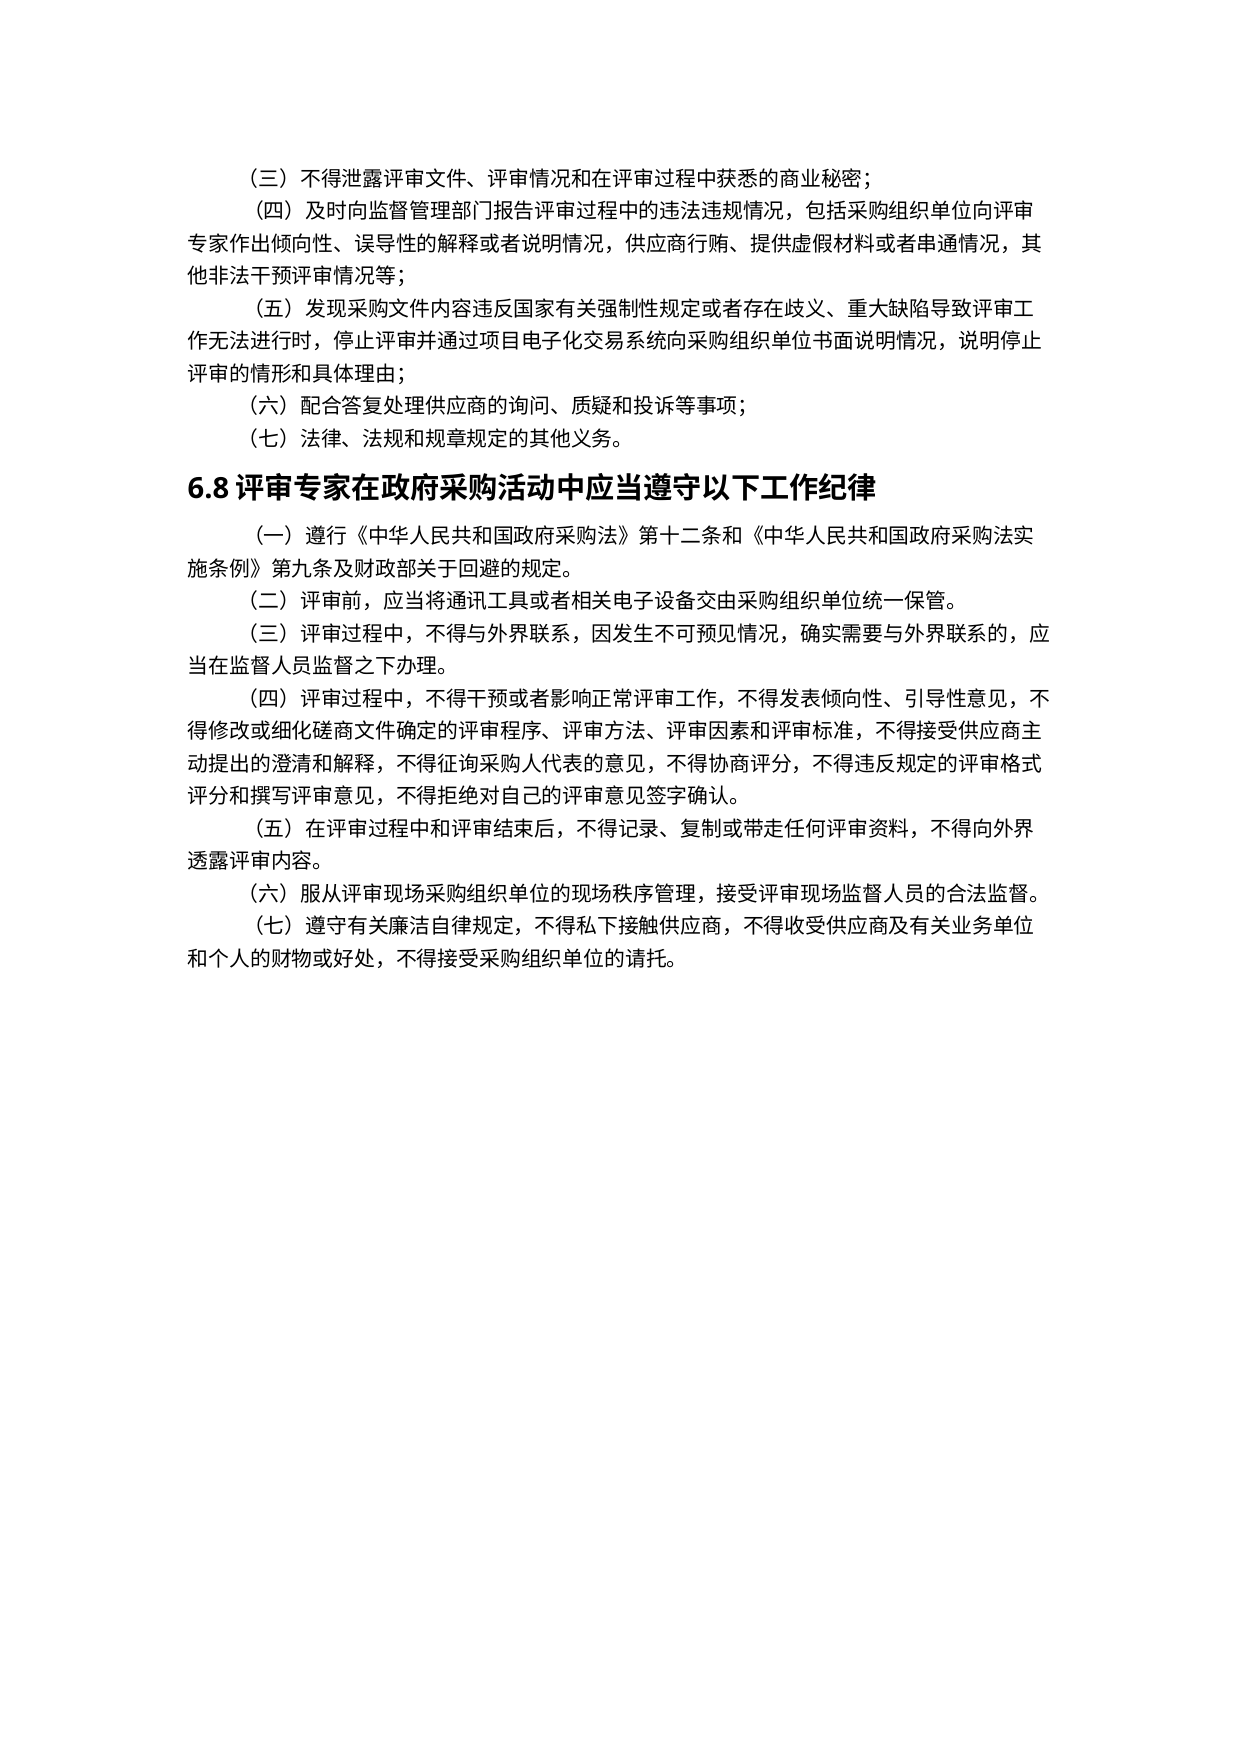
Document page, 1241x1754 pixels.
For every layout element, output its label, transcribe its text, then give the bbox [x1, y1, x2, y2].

text （七）法律、法规和规章规定的其他义务。 [187, 422, 1053, 454]
text （七）遵守有关廉洁自律规定，不得私下接触供应商，不得收受供应商及有关业务单位和个人的财物或好处，不得接受采购组织单位的请托。 [187, 909, 1053, 974]
text （五）在评审过程中和评审结束后，不得记录、复制或带走任何评审资料，不得向外界透露评审内容。 [187, 812, 1053, 877]
text （二）评审前，应当将通讯工具或者相关电子设备交由采购组织单位统一保管。 [187, 584, 1053, 617]
text （五）发现采购文件内容违反国家有关强制性规定或者存在歧义、重大缺陷导致评审工作无法进行时，停止评审并通过项目电子化交易系统向采购组织单位书面说明情况，说明停止评审的情形和具体理由； [187, 292, 1053, 389]
text （六）服从评审现场采购组织单位的现场秩序管理，接受评审现场监督人员的合法监督。 [187, 877, 1053, 909]
text （六）配合答复处理供应商的询问、质疑和投诉等事项； [187, 389, 1053, 422]
text 6.8评审专家在政府采购活动中应当遵守以下工作纪律 [187, 454, 1053, 519]
text （三）评审过程中，不得与外界联系，因发生不可预见情况，确实需要与外界联系的，应当在监督人员监督之下办理。 [187, 617, 1053, 682]
text （四）及时向监督管理部门报告评审过程中的违法违规情况，包括采购组织单位向评审专家作出倾向性、误导性的解释或者说明情况，供应商行贿、提供虚假材料或者串通情况，其他非法干预评审情况等； [187, 194, 1053, 292]
text （三）不得泄露评审文件、评审情况和在评审过程中获悉的商业秘密； [187, 162, 1053, 194]
text （一）遵行《中华人民共和国政府采购法》第十二条和《中华人民共和国政府采购法实施条例》第九条及财政部关于回避的规定。 [187, 519, 1053, 584]
text （四）评审过程中，不得干预或者影响正常评审工作，不得发表倾向性、引导性意见，不得修改或细化磋商文件确定的评审程序、评审方法、评审因素和评审标准，不得接受供应商主动提出的澄清和解释，不得征询采购人代表的意见，不得协商评分，不得违反规定的评审格式评分和撰写评审意见，不得拒绝对自己的评审意见签字确认。 [187, 682, 1053, 812]
